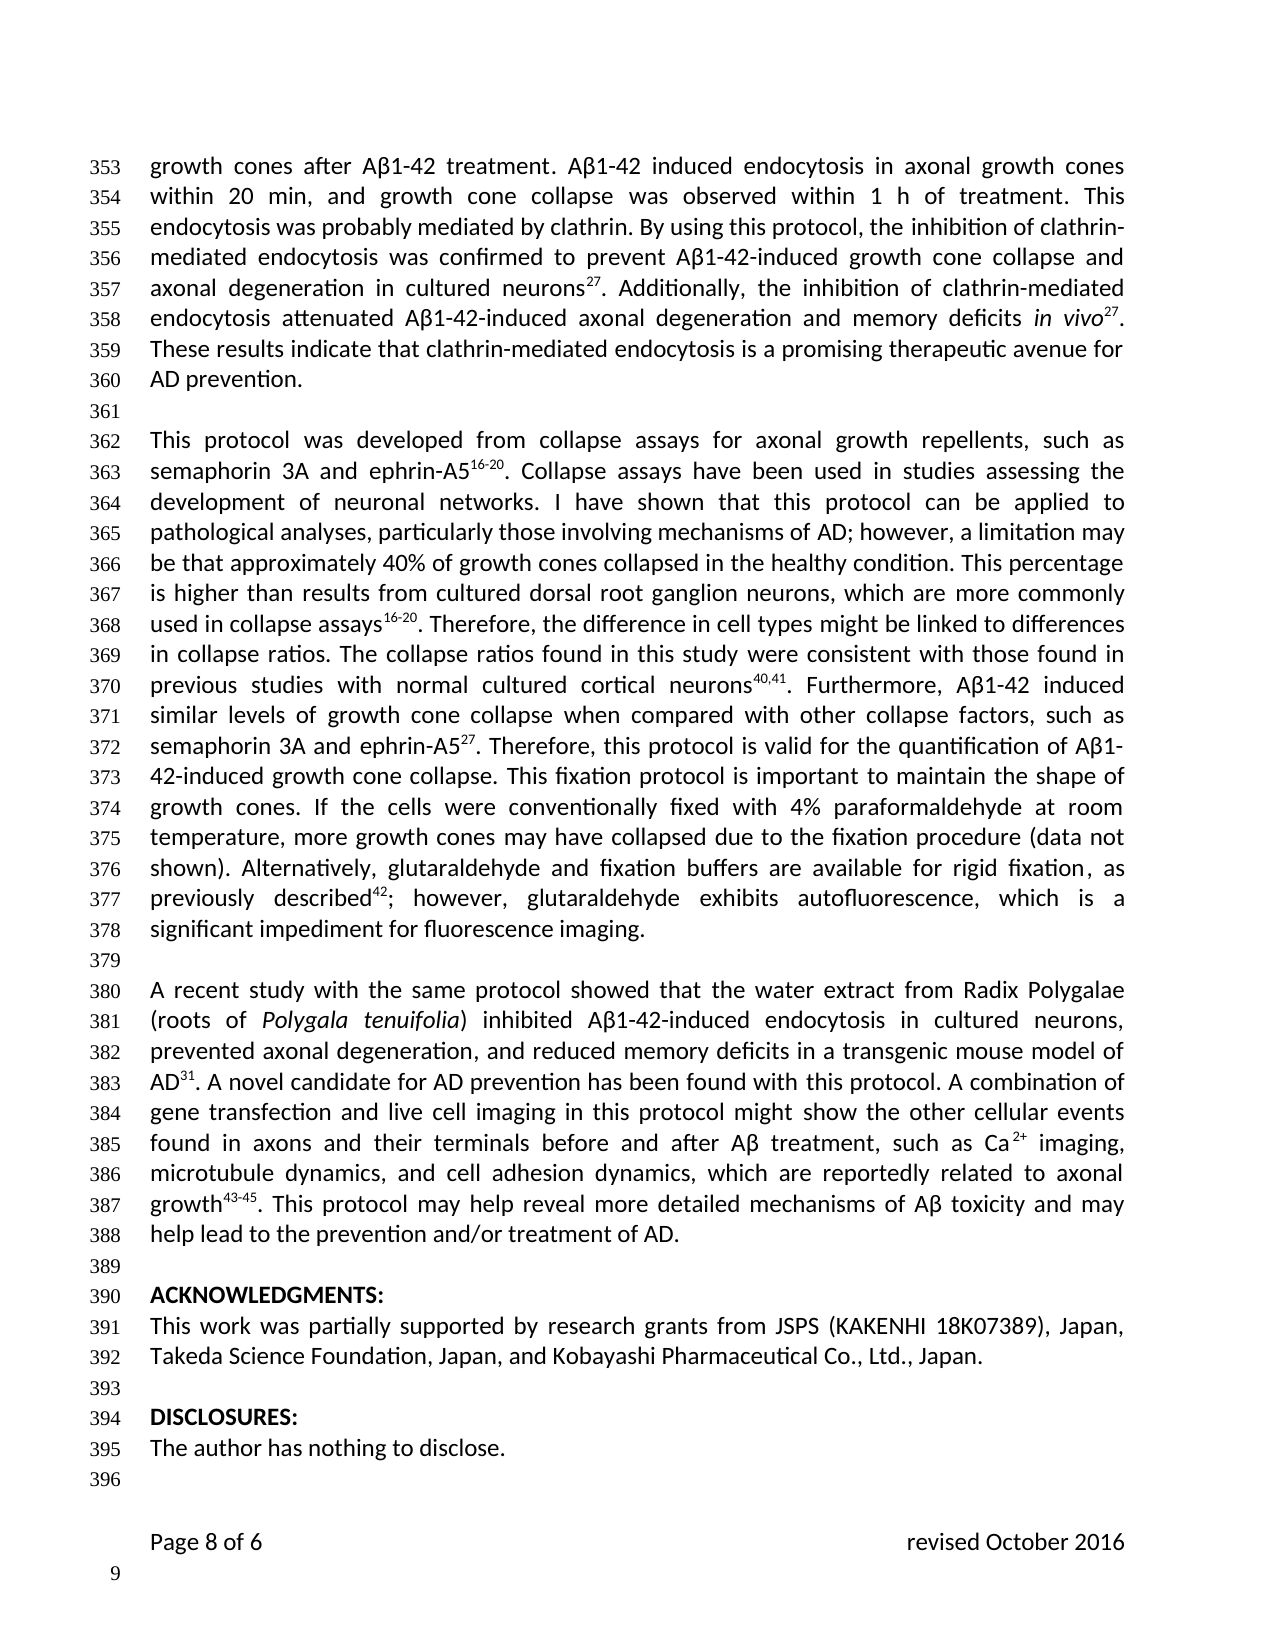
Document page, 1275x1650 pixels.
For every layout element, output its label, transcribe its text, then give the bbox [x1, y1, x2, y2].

text A recent study with the same protocol showed that the water extract from Radix Polygalae (roots of Polygala tenuifolia) inhibited Aβ1-42-induced endocytosis in cultured neurons, prevented axonal degeneration, and reduced memory deficits in a transgenic mouse model of AD31. A novel candidate for AD prevention has been found with this protocol. A combination of gene transfection and live cell imaging in this protocol might show the other cellular events found in axons and their terminals before and after Aβ treatment, such as Ca2+ imaging, microtubule dynamics, and cell adhesion dynamics, which are reportedly related to axonal growth43-45. This protocol may help reveal more detailed mechanisms of Aβ toxicity and may help lead to the prevention and/or treatment of AD. [150, 974, 1125, 1249]
text This work was partially supported by research grants from JSPS (KAKENHI 18K07389), Japan, Takeda Science Foundation, Japan, and Kobayashi Pharmaceutical Co., Ltd., Japan. [150, 1310, 1125, 1371]
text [150, 150, 1125, 394]
text This protocol was developed from collapse assays for axonal growth repellents, such as semaphorin 3A and ephrin-A516-20. Collapse assays have been used in studies assessing the development of neuronal networks. I have shown that this protocol can be applied to pathological analyses, particularly those involving mechanisms of AD; however, a limitation may be that approximately 40% of growth cones collapsed in the healthy condition. This percentage is higher than results from cultured dorsal root ganglion neurons, which are more commonly used in collapse assays16-20. Therefore, the difference in cell types might be linked to differences in collapse ratios. The collapse ratios found in this study were consistent with those found in previous studies with normal cultured cortical neurons40,41. Furthermore, Aβ1-42 induced similar levels of growth cone collapse when compared with other collapse factors, such as semaphorin 3A and ephrin-A527. Therefore, this protocol is valid for the quantification of Aβ1-42-induced growth cone collapse. This fixation protocol is important to maintain the shape of growth cones. If the cells were conventionally fixed with 4% paraformaldehyde at room temperature, more growth cones may have collapsed due to the fixation procedure (data not shown). Alternatively, glutaraldehyde and fixation buffers are available for rigid fixation, as previously described42; however, glutaraldehyde exhibits autofluorescence, which is a significant impediment for fluorescence imaging. [150, 425, 1125, 943]
text DISCLOSURES: [150, 1401, 1125, 1432]
text The author has nothing to disclose. [150, 1432, 1125, 1462]
text ACKNOWLEDGMENTS: [150, 1279, 1125, 1310]
